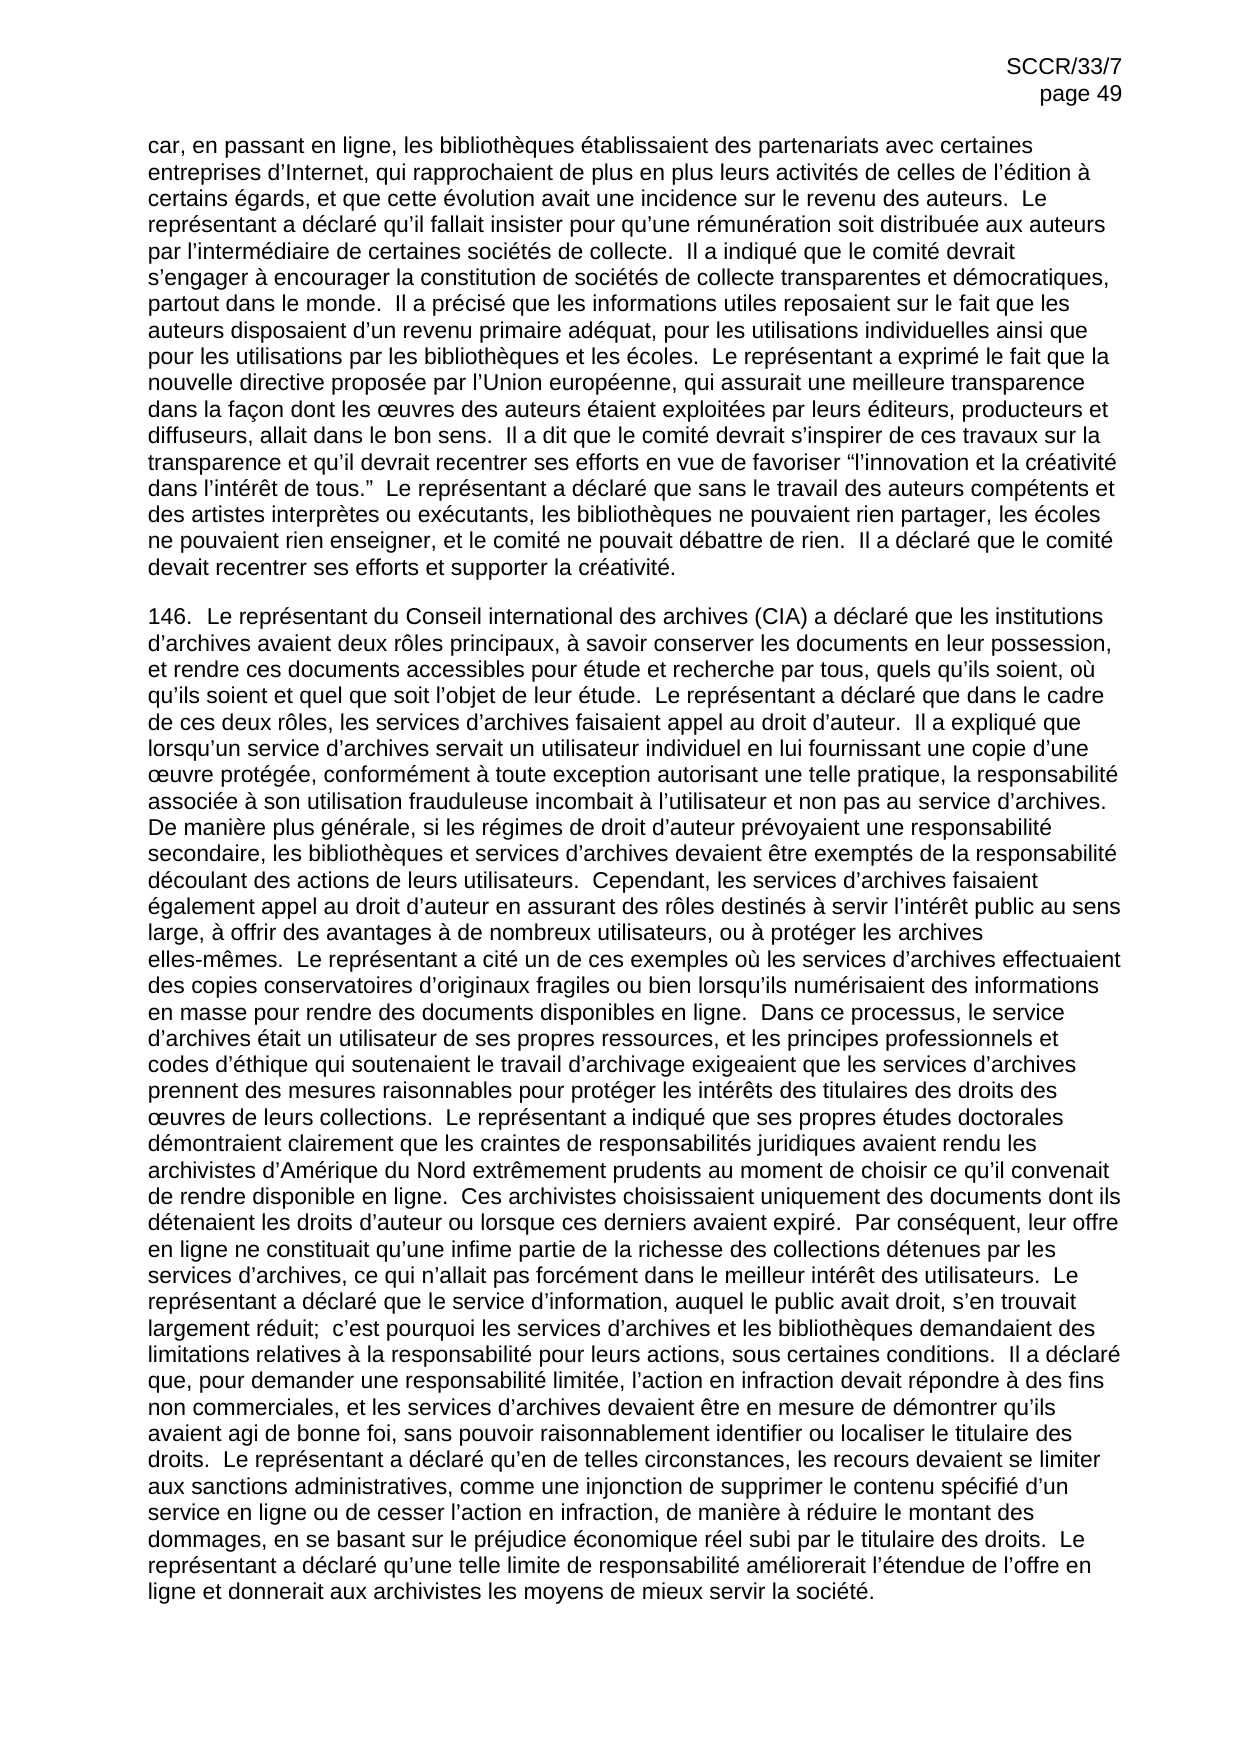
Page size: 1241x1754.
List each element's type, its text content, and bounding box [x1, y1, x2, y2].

text Le représentant du Conseil international des archives (CIA) a déclaré que les institutions d’archives avaient deux rôles principaux, à savoir conserver les documents en leur possession, et rendre ces documents accessibles pour étude et recherche par tous, quels qu’ils soient, où qu’ils soient et quel que soit l’objet de leur étude. Le représentant a déclaré que dans le cadre de ces deux rôles, les services d’archives faisaient appel au droit d’auteur. Il a expliqué que lorsqu’un service d’archives servait un utilisateur individuel en lui fournissant une copie d’une œuvre protégée, conformément à toute exception autorisant une telle pratique, la responsabilité associée à son utilisation frauduleuse incombait à l’utilisateur et non pas au service d’archives. De manière plus générale, si les régimes de droit d’auteur prévoyaient une responsabilité secondaire, les bibliothèques et services d’archives devaient être exemptés de la responsabilité découlant des actions de leurs utilisateurs. Cependant, les services d’archives faisaient également appel au droit d’auteur en assurant des rôles destinés à servir l’intérêt public au sens large, à offrir des avantages à de nombreux utilisateurs, ou à protéger les archives elles-mêmes. Le représentant a cité un de ces exemples où les services d’archives effectuaient des copies conservatoires d’originaux fragiles ou bien lorsqu’ils numérisaient des informations en masse pour rendre des documents disponibles en ligne. Dans ce processus, le service d’archives était un utilisateur de ses propres ressources, et les principes professionnels et codes d’éthique qui soutenaient le travail d’archivage exigeaient que les services d’archives prennent des mesures raisonnables pour protéger les intérêts des titulaires des droits des œuvres de leurs collections. Le représentant a indiqué que ses propres études doctorales démontraient clairement que les craintes de responsabilités juridiques avaient rendu les archivistes d’Amérique du Nord extrêmement prudents au moment de choisir ce qu’il convenait de rendre disponible en ligne. Ces archivistes choisissaient uniquement des documents dont ils détenaient les droits d’auteur ou lorsque ces derniers avaient expiré. Par conséquent, leur offre en ligne ne constituait qu’une infime partie de la richesse des collections détenues par les services d’archives, ce qui n’allait pas forcément dans le meilleur intérêt des utilisateurs. Le représentant a déclaré que le service d’information, auquel le public avait droit, s’en trouvait largement réduit; c’est pourquoi les services d’archives et les bibliothèques demandaient des limitations relatives à la responsabilité pour leurs actions, sous certaines conditions. Il a déclaré que, pour demander une responsabilité limitée, l’action en infraction devait répondre à des fins non commerciales, et les services d’archives devaient être en mesure de démontrer qu’ils avaient agi de bonne foi, sans pouvoir raisonnablement identifier ou localiser le titulaire des droits. Le représentant a déclaré qu’en de telles circonstances, les recours devaient se limiter aux sanctions administratives, comme une injonction de supprimer le contenu spécifié d’un service en ligne ou de cesser l’action en infraction, de manière à réduire le montant des dommages, en se basant sur le préjudice économique réel subi par le titulaire des droits. Le représentant a déclaré qu’une telle limite de responsabilité améliorerait l’étendue de l’offre en ligne et donnerait aux archivistes les moyens de mieux servir la société. [148, 603, 1122, 1604]
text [148, 132, 1122, 580]
